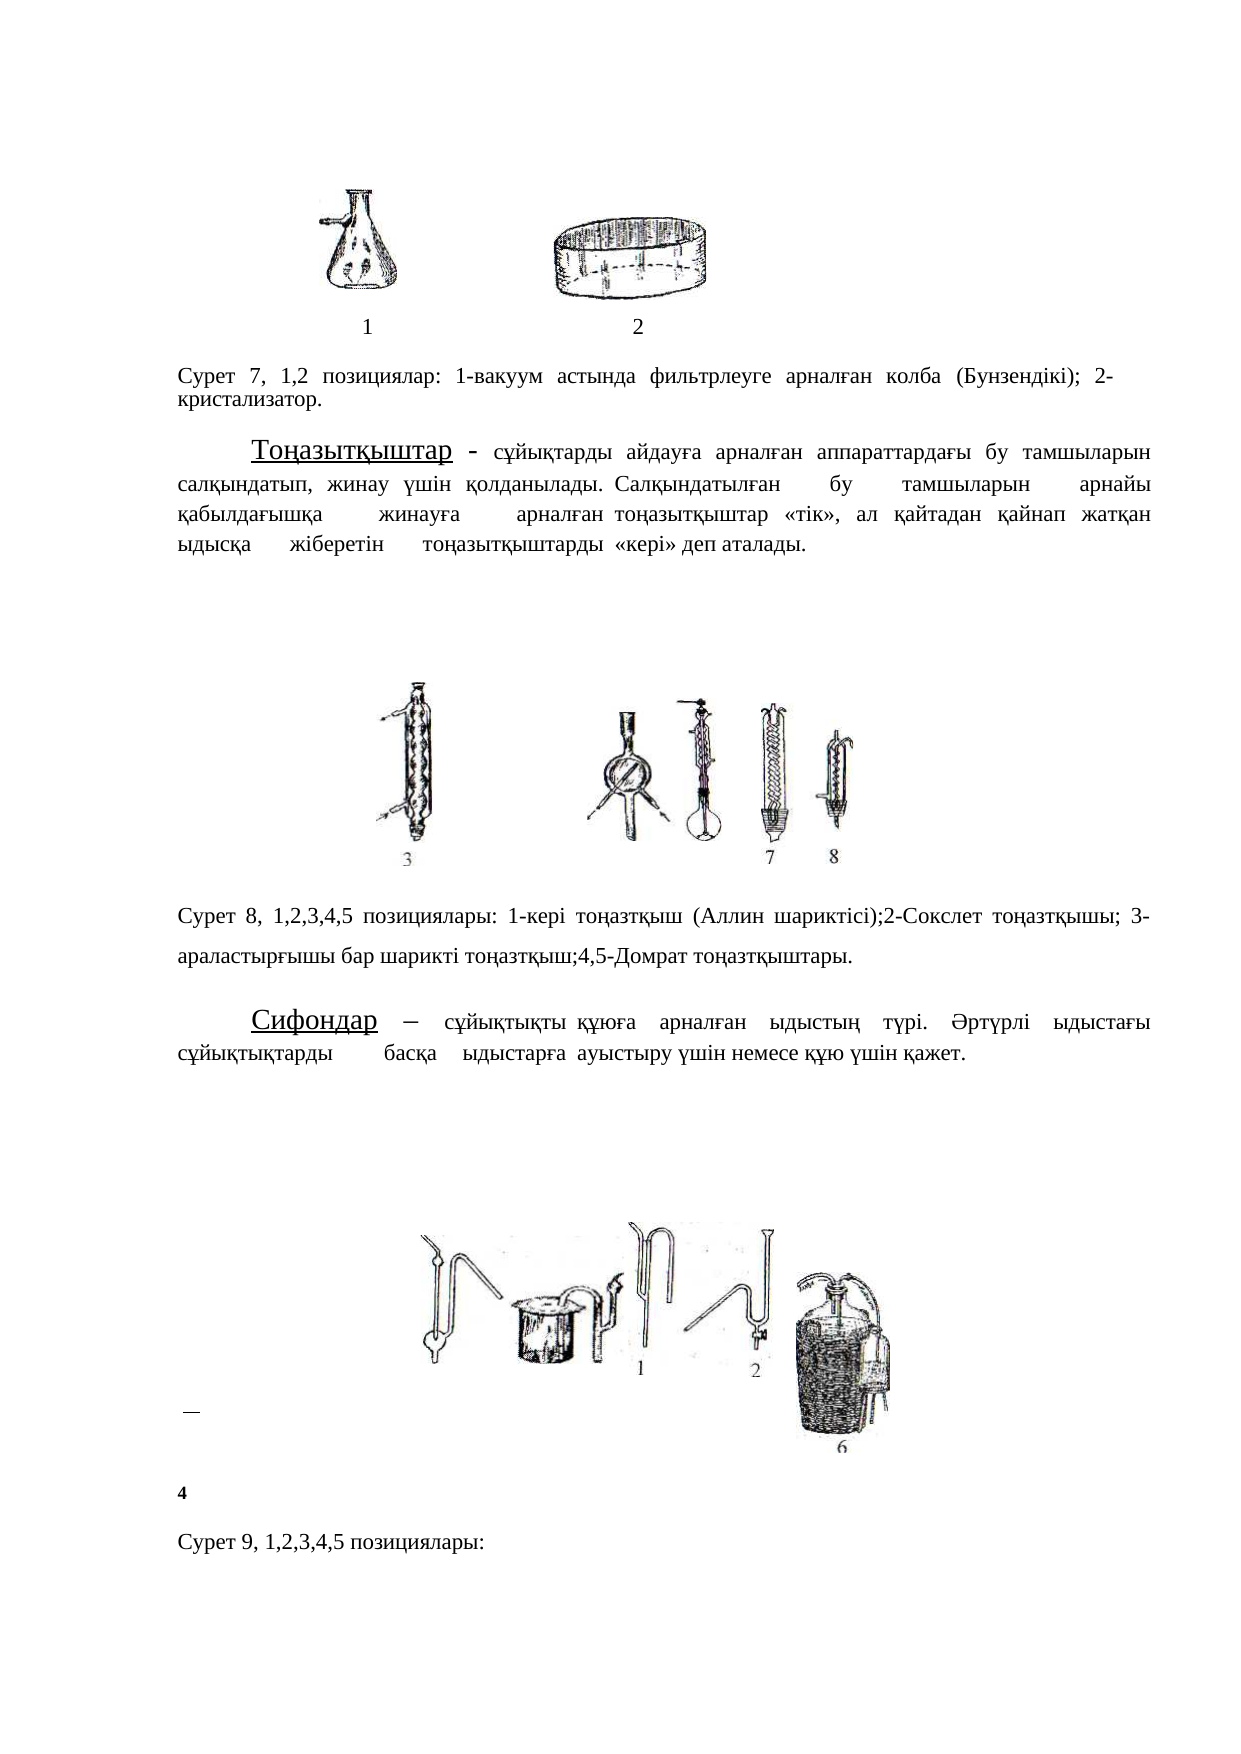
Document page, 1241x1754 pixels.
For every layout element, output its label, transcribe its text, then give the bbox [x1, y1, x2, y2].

text Тоңазытқыштар - сұйықтарды айдауға арналған аппараттардағы бу тамшыларын салқындатып, жинау үшін қолданылады. Салқындатылған бу тамшыларын арнайы қабылдағышқа жинауға арналған тоңазытқыштар «тік», ал қайтадан қайнап жатқан ыдысқа жіберетін тоңазытқыштарды «кері» деп аталады. [177, 432, 1152, 556]
picture [796, 1272, 889, 1451]
text Сурет 9, 1,2,3,4,5 позициялары: [177, 1528, 1152, 1554]
picture [553, 217, 707, 300]
picture [761, 703, 854, 864]
text 1 2 [362, 313, 1152, 340]
picture [376, 682, 433, 866]
text Сурет 8, 1,2,3,4,5 позициялары: 1-кері тоңазтқыш (Аллин шариктісі);2-Сокслет тоңазтқышы; 3-араластырғышы бар шарикті тоңазтқыш;4,5-Домрат тоңазтқыштары. [177, 902, 1152, 968]
text Сифондар – сұйықтықты құюға арналған ыдыстың түрі. Әртүрлі ыдыстағы сұйықтықтарды басқа ыдыстарға ауыстыру үшін немесе құю үшін қажет. [177, 1002, 1152, 1066]
picture [319, 189, 397, 289]
picture [420, 1235, 625, 1364]
picture [628, 1222, 774, 1377]
picture [587, 698, 722, 841]
text Сурет 7, 1,2 позициялар: 1-вакуум астында фильтрлеуге арналған колба (Бунзендікі); 2-кристализатор. [177, 364, 1114, 411]
text 4 [177, 1482, 1144, 1504]
